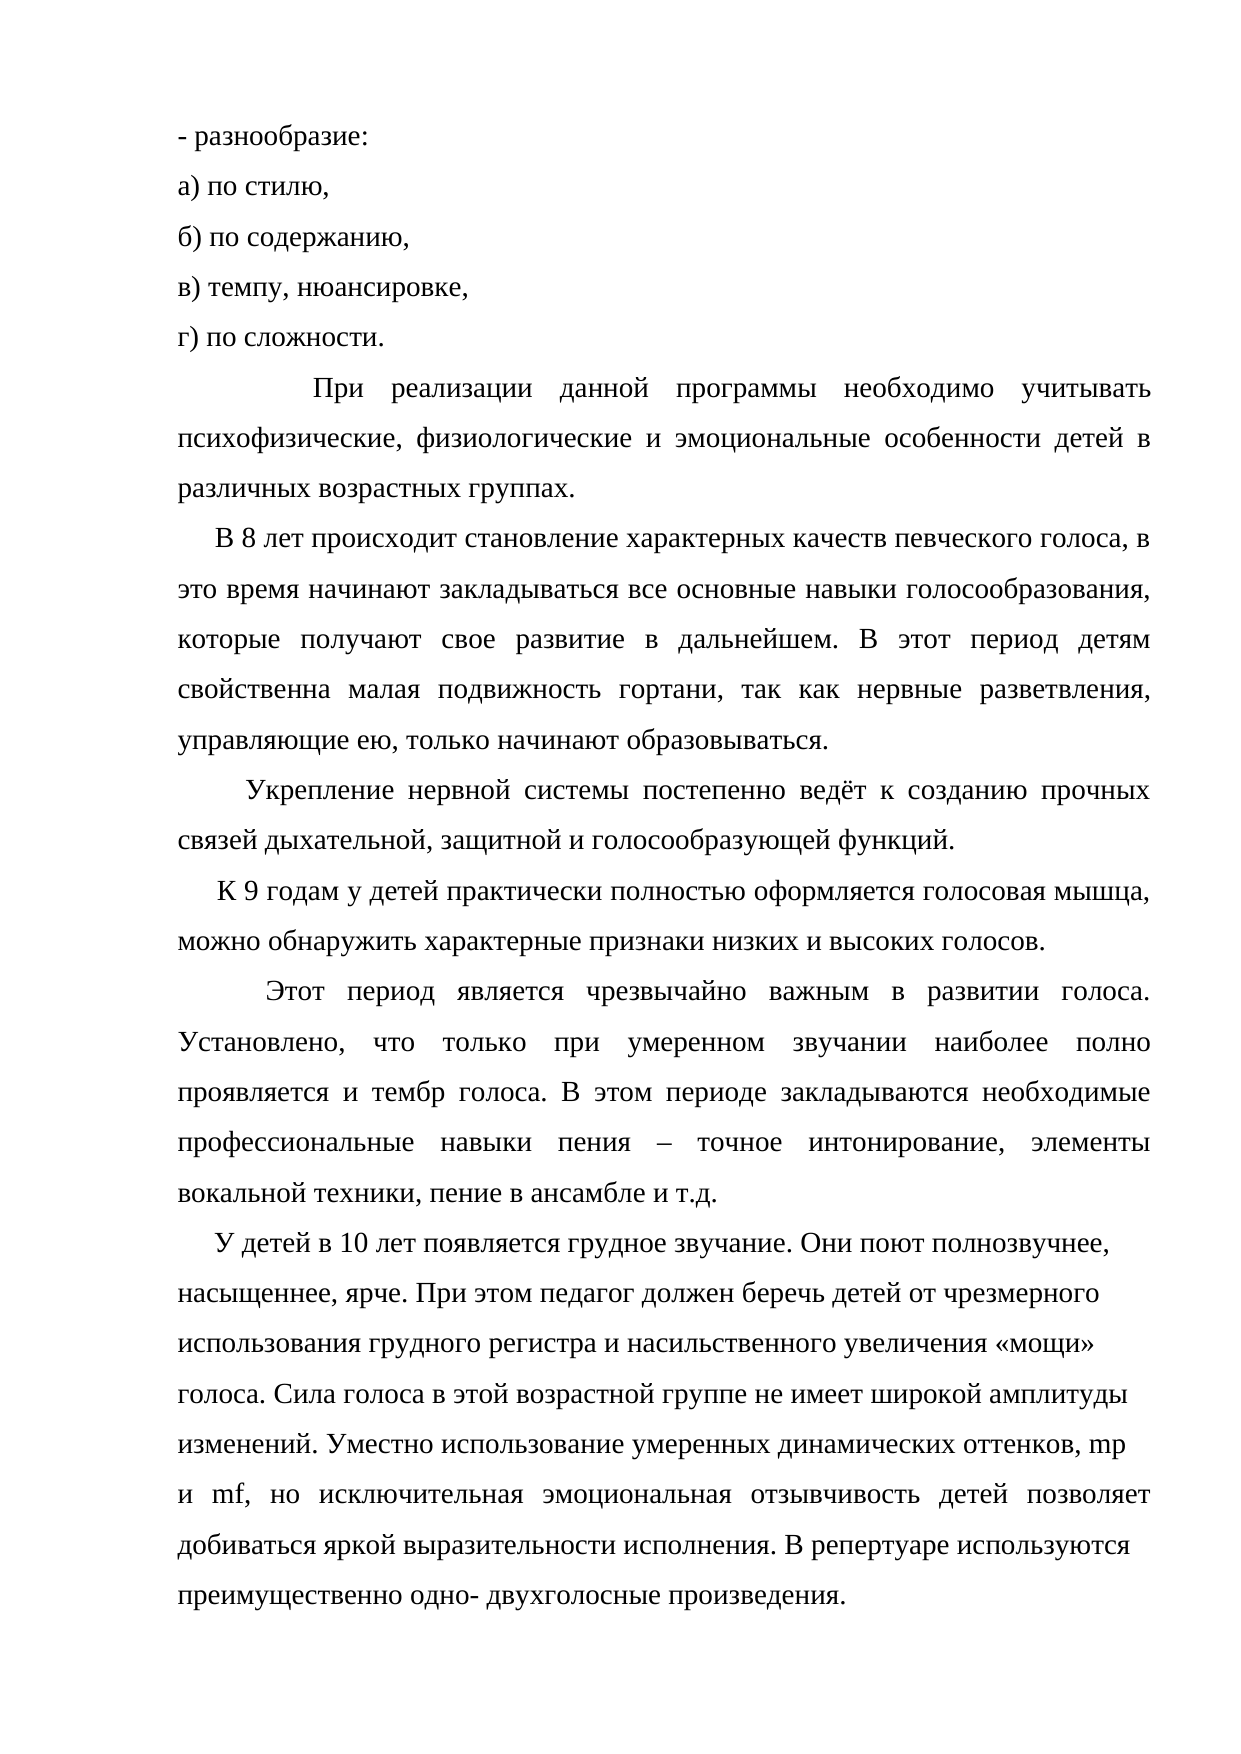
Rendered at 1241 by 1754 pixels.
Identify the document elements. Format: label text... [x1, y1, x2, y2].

text г) по сложности. [177, 319, 1152, 353]
text У детей в 10 лет появляется грудное звучание. Они поют полнозвучнее, [177, 1225, 1152, 1258]
text голоса. Сила голоса в этой возрастной группе не имеет широкой амплитуды [177, 1376, 1152, 1409]
text В 8 лет происходит становление характерных качеств певческого голоса, в это время начинают закладываться все основные навыки голосообразования, которые получают свое развитие в дальнейшем. В этот период детям свойственна малая подвижность гортани, так как нервные разветвления, управляющие ею, только начинают образовываться. [177, 521, 1152, 755]
text - разнообразие: [177, 118, 1152, 152]
text изменений. Уместно использование умеренных динамических оттенков, mp [177, 1426, 1152, 1460]
text и mf, но исключительная эмоциональная отзывчивость детей позволяет добиваться яркой выразительности исполнения. В репертуаре используются [177, 1477, 1152, 1560]
text Укрепление нервной системы постепенно ведёт к созданию прочных связей дыхательной, защитной и голосообразующей функций. [177, 772, 1152, 856]
text использования грудного регистра и насильственного увеличения «мощи» [177, 1326, 1152, 1359]
text При реализации данной программы необходимо учитывать психофизические, физиологические и эмоциональные особенности детей в различных возрастных группах. [177, 370, 1152, 504]
text К 9 годам у детей практически полностью оформляется голосовая мышца, можно обнаружить характерные признаки низких и высоких голосов. [177, 873, 1152, 957]
text а) по стилю, [177, 168, 1152, 202]
text преимущественно одно- двухголосные произведения. [177, 1577, 1152, 1611]
text Этот период является чрезвычайно важным в развитии голоса. Установлено, что только при умеренном звучании наиболее полно проявляется и тембр голоса. В этом периоде закладываются необходимые профессиональные навыки пения – точное интонирование, элементы вокальной техники, пение в ансамбле и т.д. [177, 973, 1152, 1208]
text насыщеннее, ярче. При этом педагог должен беречь детей от чрезмерного [177, 1275, 1152, 1309]
text б) по содержанию, [177, 219, 1152, 252]
text в) темпу, нюансировке, [177, 269, 1152, 303]
